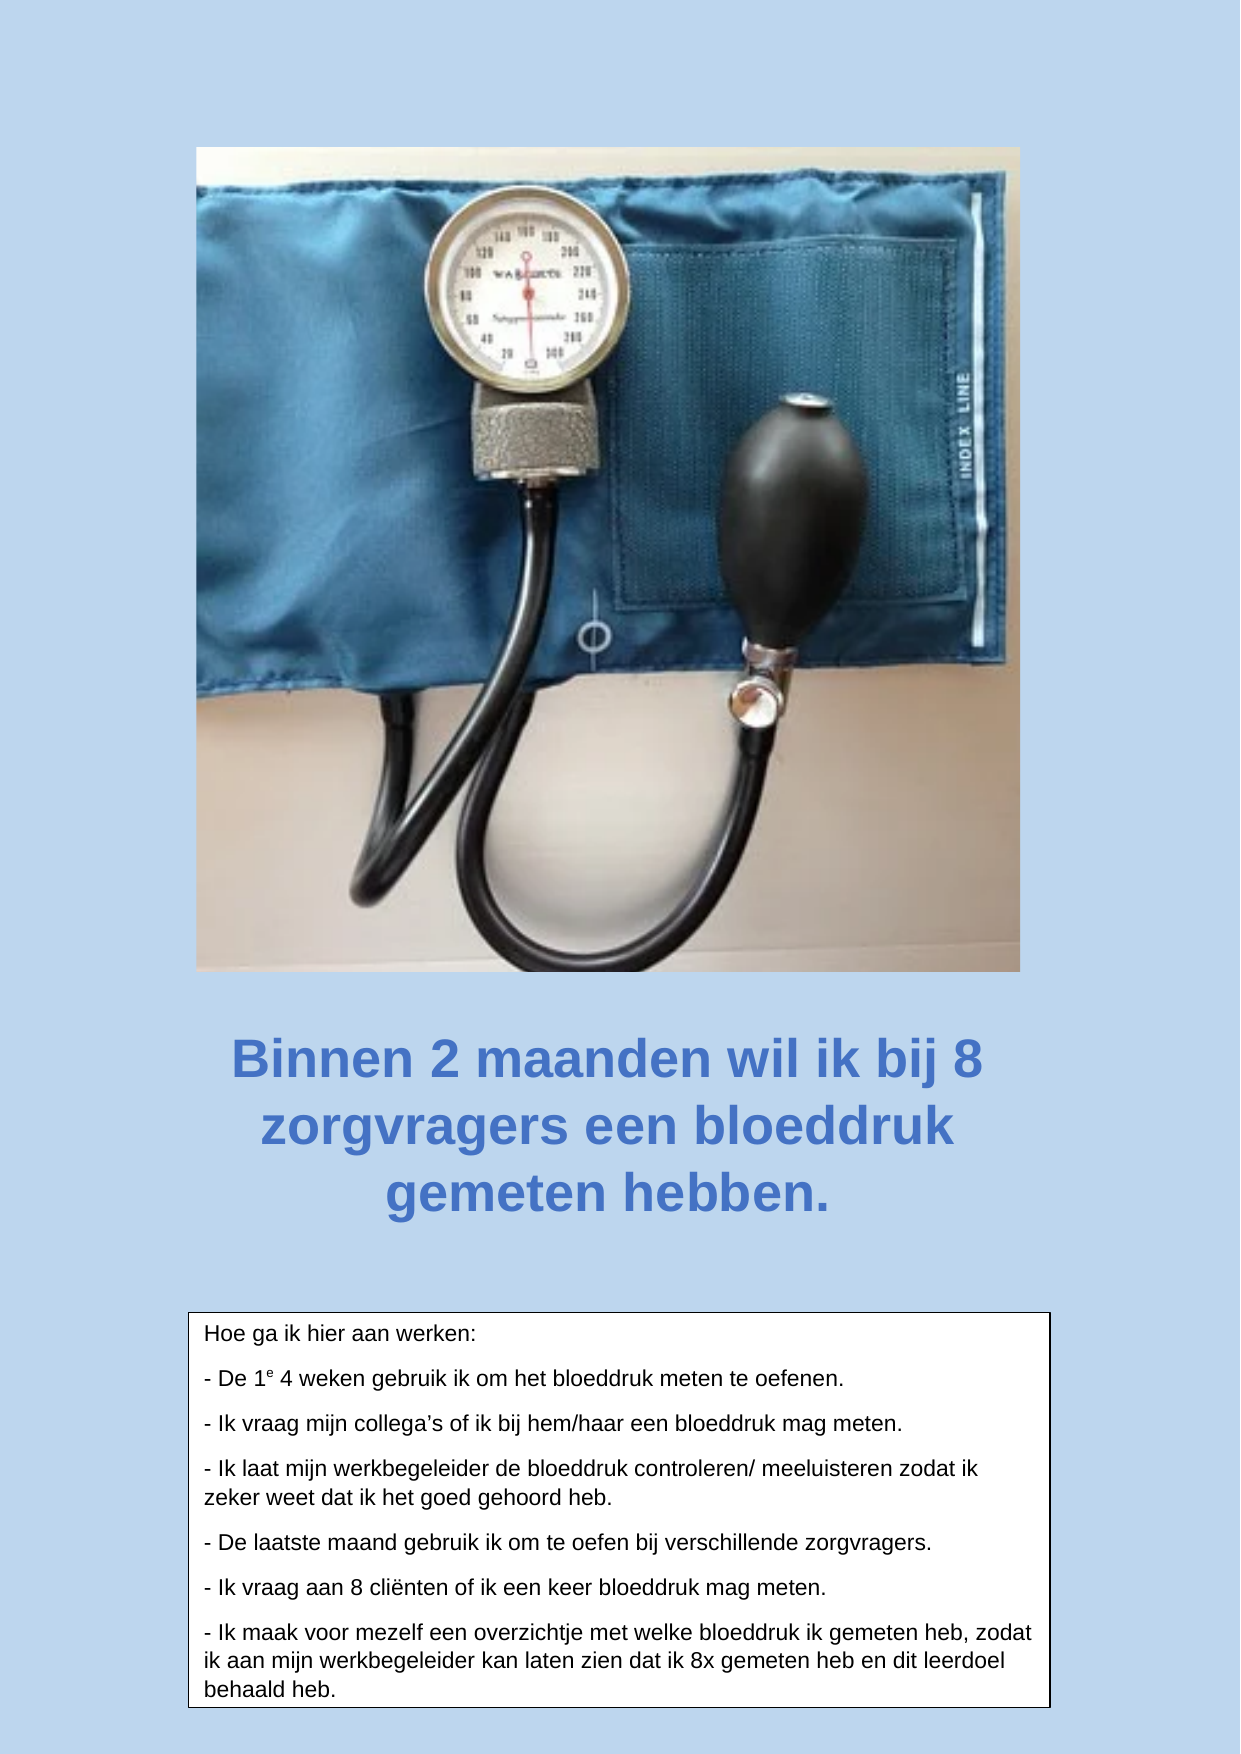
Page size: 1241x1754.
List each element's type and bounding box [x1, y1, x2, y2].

picture [196, 147, 1021, 972]
